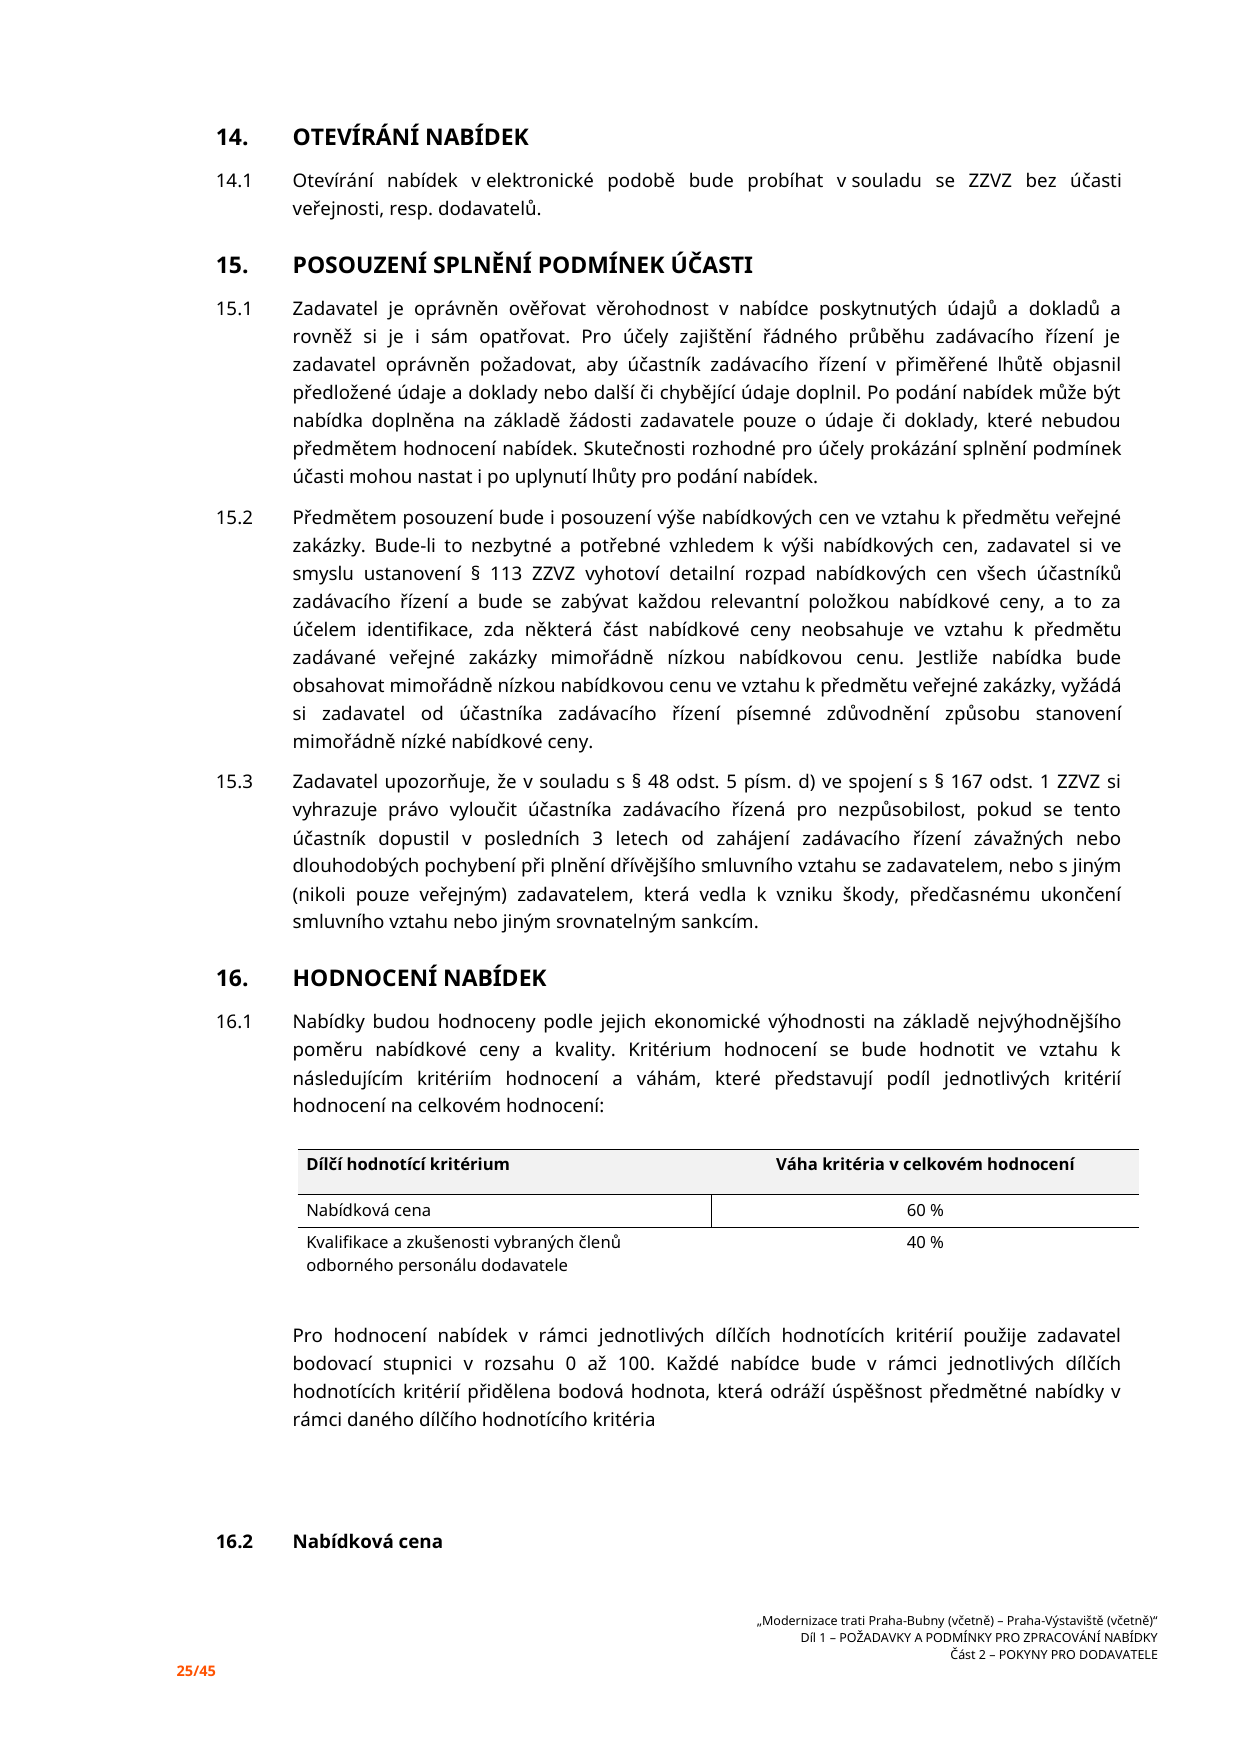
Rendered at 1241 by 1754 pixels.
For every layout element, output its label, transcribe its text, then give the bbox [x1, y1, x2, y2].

list Pro hodnocení nabídek v rámci jednotlivých dílčích hodnotících kritérií použije zadavatel bodovací stupnici v rozsahu 0 až 100. Každé nabídce bude v rámci jednotlivých dílčích hodnotících kritérií přidělena bodová hodnota, která odráží úspěšnost předmětné nabídky v rámci daného dílčího hodnotícího kritéria [292, 1323, 1122, 1432]
text Předmětem posouzení bude i posouzení výše nabídkových cen ve vztahu k předmětu veřejné zakázky. Bude-li to nezbytné a potřebné vzhledem k výši nabídkových cen, zadavatel si ve smyslu ustanovení § 113 ZZVZ vyhotoví detailní rozpad nabídkových cen všech účastníků zadávacího řízení a bude se zabývat každou relevantní položkou nabídkové ceny, a to za účelem identifikace, zda některá část nabídkové ceny neobsahuje ve vztahu k předmětu zadávané veřejné zakázky mimořádně nízkou nabídkovou cenu. Jestliže nabídka bude obsahovat mimořádně nízkou nabídkovou cenu ve vztahu k předmětu veřejné zakázky, vyžádá si zadavatel od účastníka zadávacího řízení písemné zdůvodnění způsobu stanovení mimořádně nízké nabídkové ceny. [216, 504, 1122, 754]
text HODNOCENÍ NABÍDEK [216, 962, 1122, 993]
text Nabídky budou hodnoceny podle jejich ekonomické výhodnosti na základě nejvýhodnějšího poměru nabídkové ceny a kvality. Kritérium hodnocení se bude hodnotit ve vztahu k následujícím kritériím hodnocení a váhám, které představují podíl jednotlivých kritérií hodnocení na celkovém hodnocení: [216, 1009, 1122, 1118]
text Zadavatel upozorňuje, že v souladu s § 48 odst. 5 písm. d) ve spojení s § 167 odst. 1 ZZVZ si vyhrazuje právo vyloučit účastníka zadávacího řízená pro nezpůsobilost, pokud se tento účastník dopustil v posledních 3 letech od zahájení zadávacího řízení závažných nebo dlouhodobých pochybení při plnění dřívějšího smluvního vztahu se zadavatelem, nebo s jiným (nikoli pouze veřejným) zadavatelem, která vedla k vzniku škody, předčasnému ukončení smluvního vztahu nebo jiným srovnatelným sankcím. [216, 769, 1122, 934]
table_header Dílčí hodnotící kritérium [298, 1150, 711, 1194]
text Nabídková cena [216, 1528, 1122, 1554]
table_cell 60 % [712, 1195, 1139, 1227]
table_cell Nabídková cena [298, 1195, 711, 1227]
text Zadavatel je oprávněn ověřovat věrohodnost v nabídce poskytnutých údajů a dokladů a rovněž si je i sám opatřovat. Pro účely zajištění řádného průběhu zadávacího řízení je zadavatel oprávněn požadovat, aby účastník zadávacího řízení v přiměřené lhůtě objasnil předložené údaje a doklady nebo další či chybějící údaje doplnil. Po podání nabídek může být nabídka doplněna na základě žádosti zadavatele pouze o údaje či doklady, které nebudou předmětem hodnocení nabídek. Skutečnosti rozhodné pro účely prokázání splnění podmínek účasti mohou nastat i po uplynutí lhůty pro podání nabídek. [216, 295, 1122, 489]
text OTEVÍRÁNÍ NABÍDEK [216, 121, 1122, 152]
text Otevírání nabídek v elektronické podobě bude probíhat v souladu se ZZVZ bez účasti veřejnosti, resp. dodavatelů. [216, 167, 1122, 221]
text POSOUZENÍ SPLNĚNÍ PODMÍNEK ÚČASTI [216, 248, 1122, 280]
table_cell Kvalifikace a zkušenosti vybraných členů odborného personálu dodavatele [298, 1228, 711, 1282]
table_cell 40 % [711, 1228, 1139, 1282]
table_header Váha kritéria v celkovém hodnocení [711, 1150, 1139, 1194]
